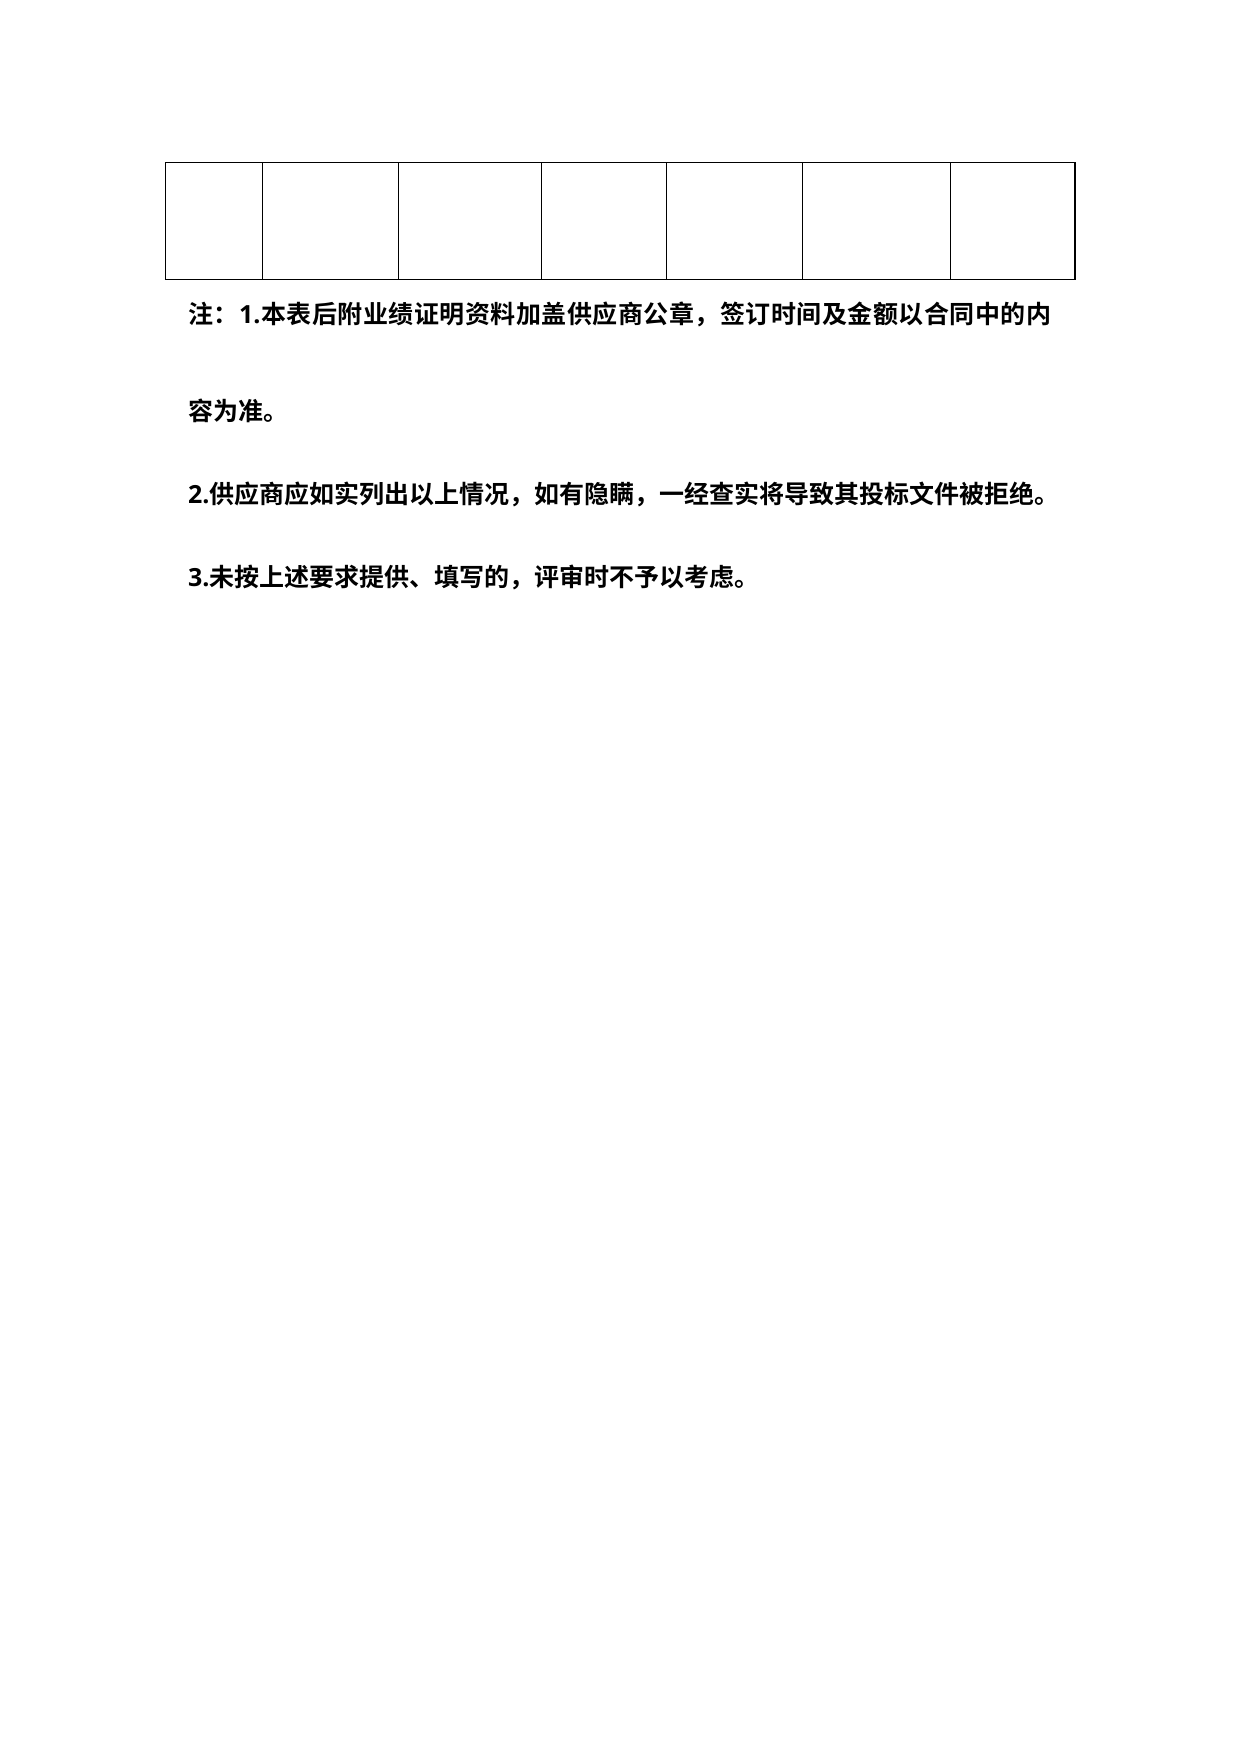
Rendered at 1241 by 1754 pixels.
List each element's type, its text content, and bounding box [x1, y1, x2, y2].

table_cell [803, 163, 950, 279]
table_cell [542, 163, 666, 279]
table_cell [166, 163, 262, 279]
table_cell [951, 163, 1074, 279]
table_cell [399, 163, 541, 279]
table_cell [667, 163, 802, 279]
table_cell [263, 163, 398, 279]
text 2.供应商应如实列出以上情况，如有隐瞒，一经查实将导致其投标文件被拒绝。 [188, 460, 1052, 525]
text 3.未按上述要求提供、填写的，评审时不予以考虑。 [188, 543, 1052, 608]
text 注：1.本表后附业绩证明资料加盖供应商公章，签订时间及金额以合同中的内容为准。 [188, 280, 1052, 442]
